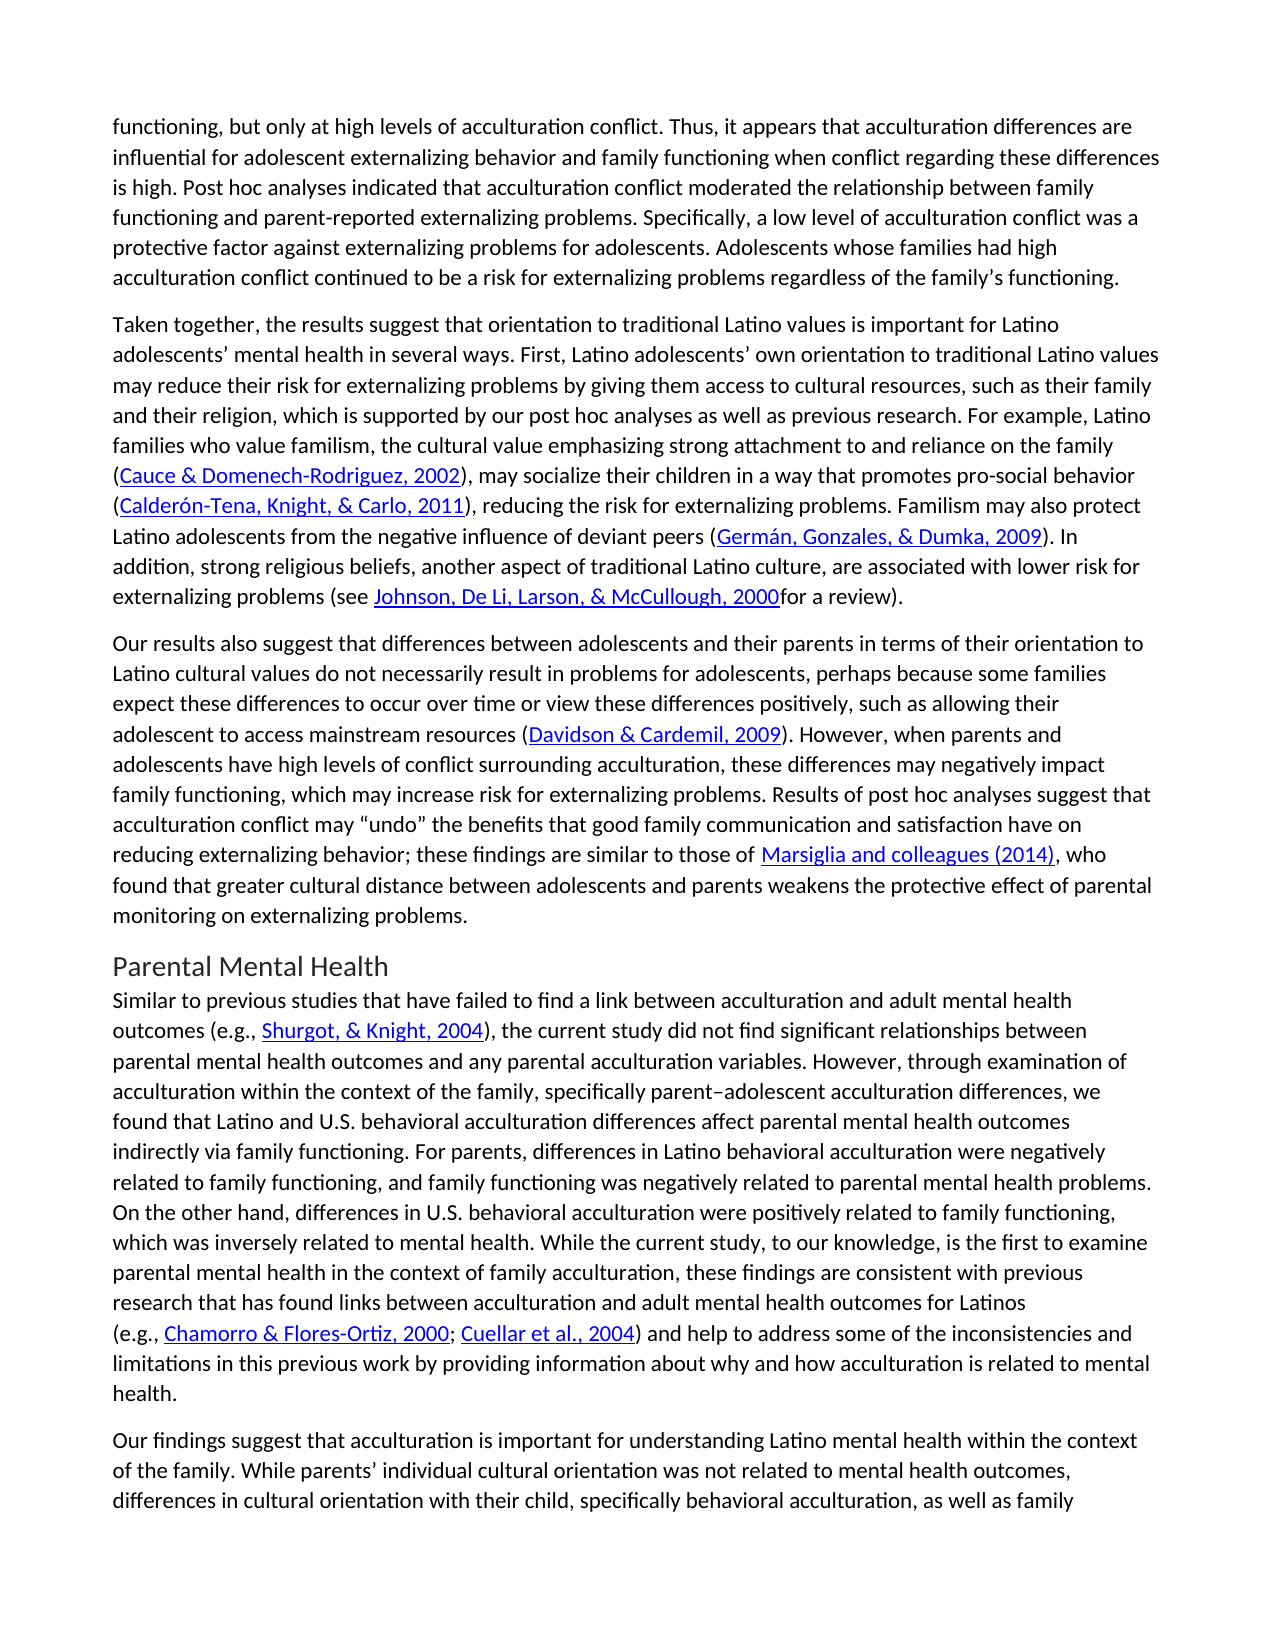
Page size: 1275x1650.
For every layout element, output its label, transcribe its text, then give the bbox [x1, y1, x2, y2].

subtitle Parental Mental Health [112, 948, 1162, 983]
text Taken together, the results suggest that orientation to traditional Latino values is important for Latino adolescents’ mental health in several ways. First, Latino adolescents’ own orientation to traditional Latino values may reduce their risk for externalizing problems by giving them access to cultural resources, such as their family and their religion, which is supported by our post hoc analyses as well as previous research. For example, Latino families who value familism, the cultural value emphasizing strong attachment to and reliance on the family (Cauce & Domenech-Rodriguez, 2002), may socialize their children in a way that promotes pro-social behavior (Calderón-Tena, Knight, & Carlo, 2011), reducing the risk for externalizing problems. Familism may also protect Latino adolescents from the negative influence of deviant peers (Germán, Gonzales, & Dumka, 2009). In addition, strong religious beliefs, another aspect of traditional Latino culture, are associated with lower risk for externalizing problems (see Johnson, De Li, Larson, & McCullough, 2000for a review). [112, 310, 1162, 610]
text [112, 1426, 1162, 1514]
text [112, 112, 1162, 292]
text Similar to previous studies that have failed to find a link between acculturation and adult mental health outcomes (e.g., Shurgot, & Knight, 2004), the current study did not find significant relationships between parental mental health outcomes and any parental acculturation variables. However, through examination of acculturation within the context of the family, specifically parent–adolescent acculturation differences, we found that Latino and U.S. behavioral acculturation differences affect parental mental health outcomes indirectly via family functioning. For parents, differences in Latino behavioral acculturation were negatively related to family functioning, and family functioning was negatively related to parental mental health problems. On the other hand, differences in U.S. behavioral acculturation were positively related to family functioning, which was inversely related to mental health. While the current study, to our knowledge, is the first to examine parental mental health in the context of family acculturation, these findings are consistent with previous research that has found links between acculturation and adult mental health outcomes for Latinos (e.g., Chamorro & Flores-Ortiz, 2000; Cuellar et al., 2004) and help to address some of the inconsistencies and limitations in this previous work by providing information about why and how acculturation is related to mental health. [112, 986, 1162, 1407]
text Our results also suggest that differences between adolescents and their parents in terms of their orientation to Latino cultural values do not necessarily result in problems for adolescents, perhaps because some families expect these differences to occur over time or view these differences positively, such as allowing their adolescent to access mainstream resources (Davidson & Cardemil, 2009). However, when parents and adolescents have high levels of conflict surrounding acculturation, these differences may negatively impact family functioning, which may increase risk for externalizing problems. Results of post hoc analyses suggest that acculturation conflict may “undo” the benefits that good family communication and satisfaction have on reducing externalizing behavior; these findings are similar to those of Marsiglia and colleagues (2014), who found that greater cultural distance between adolescents and parents weakens the protective effect of parental monitoring on externalizing problems. [112, 629, 1162, 929]
